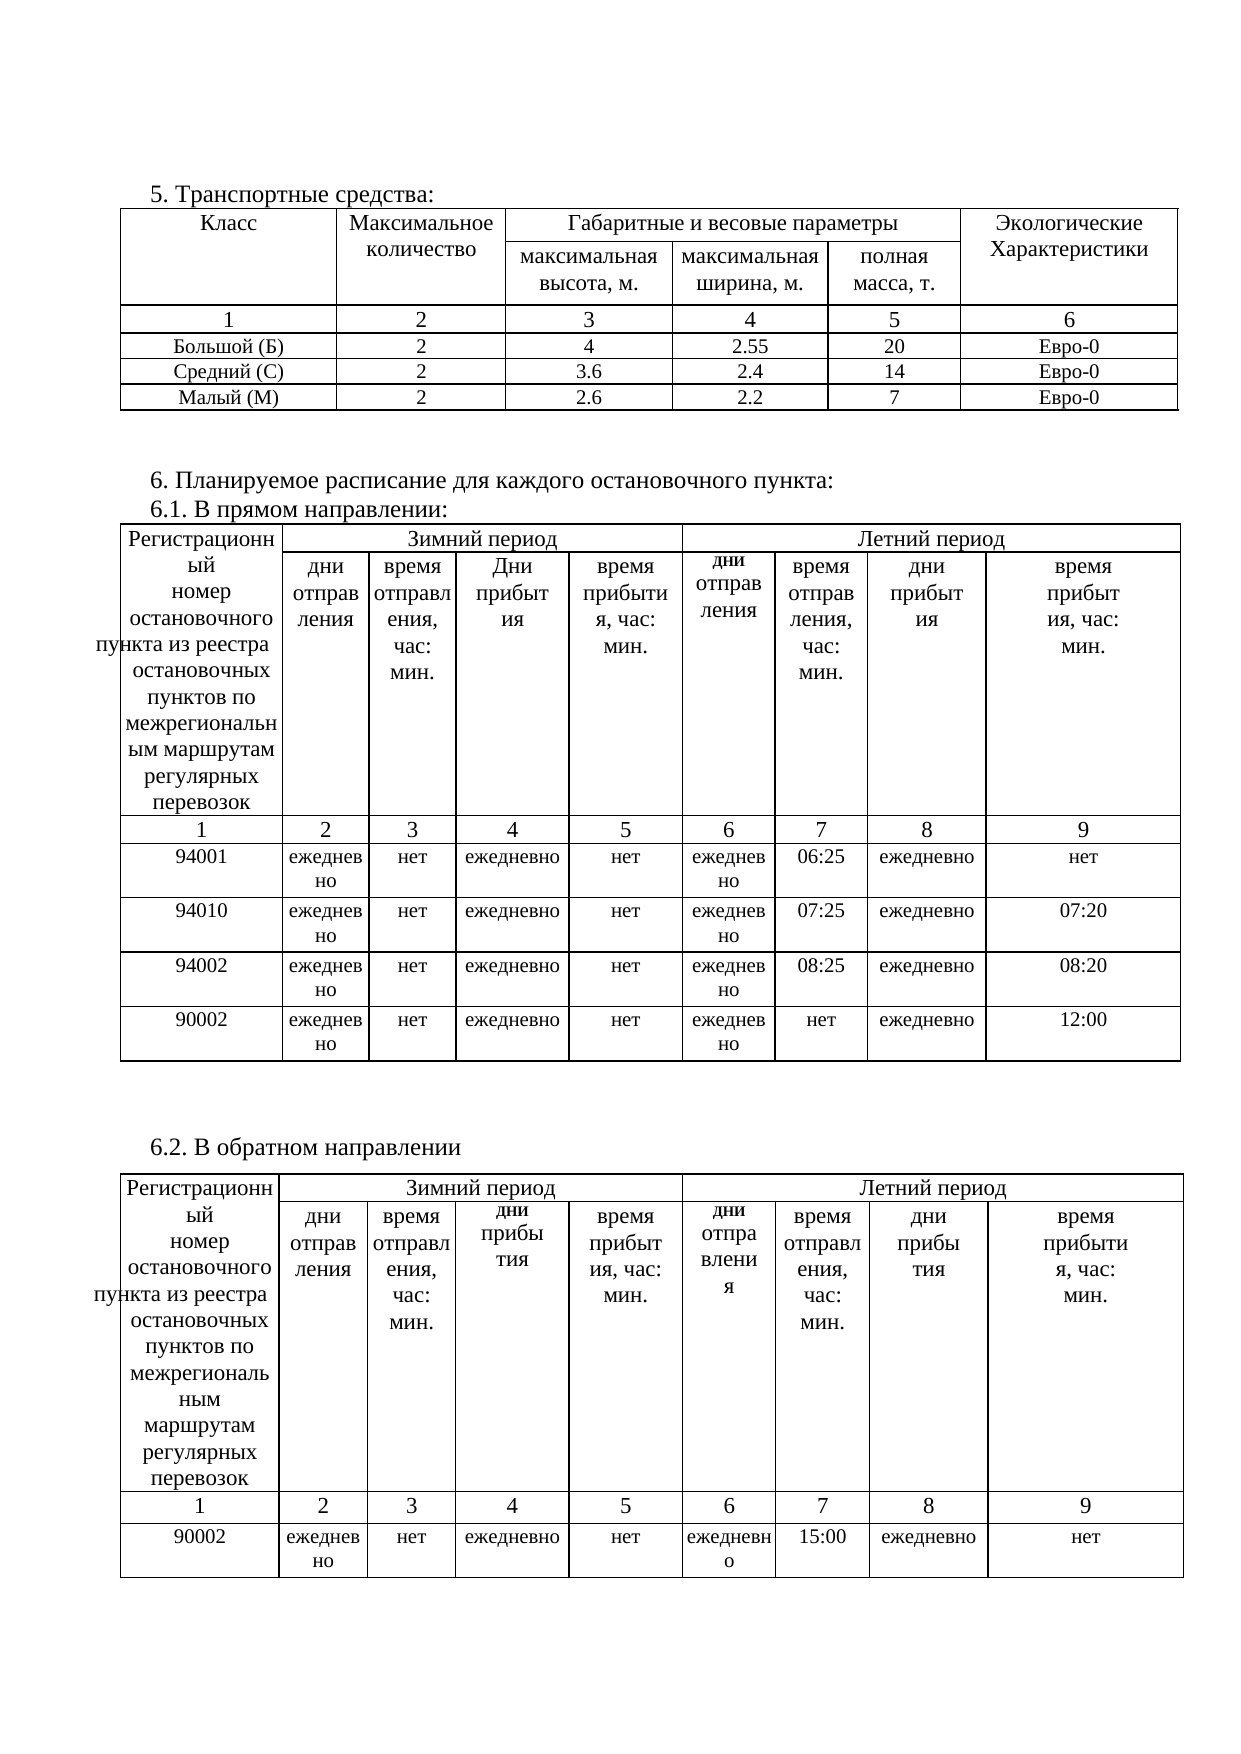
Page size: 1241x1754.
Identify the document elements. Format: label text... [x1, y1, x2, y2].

table_cell 6 [961, 306, 1177, 332]
table_cell дни отправ ления [283, 553, 368, 814]
table_cell 1 [121, 306, 336, 332]
table_cell нет [370, 844, 455, 897]
table_cell 08:25 [776, 953, 867, 1006]
table_cell время отправл ения, час: мин. [776, 1202, 869, 1491]
table_cell ежедневно [683, 844, 774, 897]
table_header Максимальное количество [337, 209, 505, 304]
table_cell ежедневно [283, 844, 368, 897]
table_cell ежедневно [683, 1524, 775, 1577]
table_cell 2.2 [673, 385, 827, 409]
table_cell 2.4 [673, 359, 827, 383]
table_cell время прибыти я, час: мин. [989, 1202, 1183, 1491]
table_cell 3 [370, 816, 455, 842]
table_cell ежедневно [683, 1007, 774, 1060]
table_cell 2 [280, 1492, 367, 1522]
table_cell 12:00 [987, 1007, 1180, 1060]
table_cell нет [370, 1007, 455, 1060]
table_cell время отправл ения, час: мин. [368, 1202, 455, 1491]
table_cell 2.6 [506, 385, 672, 409]
table_cell 4 [506, 334, 672, 358]
table_cell Малый (М) [121, 385, 336, 409]
table_header Зимний период [280, 1175, 682, 1201]
table_cell 9 [987, 816, 1180, 842]
table_cell 90002 [121, 1007, 282, 1060]
table_cell 8 [868, 816, 985, 842]
table_cell ежедневно [456, 1524, 568, 1577]
table_cell ежедневно [683, 898, 774, 951]
table_cell 1 [121, 1492, 278, 1522]
table_cell ДНИ прибы тия [456, 1202, 568, 1491]
table_cell ежедневно [868, 1007, 985, 1060]
table_cell ежедневно [868, 953, 985, 1006]
table_cell ежедневно [280, 1524, 367, 1577]
table_header Летний период [683, 1175, 1183, 1201]
table_cell 3 [368, 1492, 455, 1522]
table_cell 2 [337, 359, 505, 383]
table_cell ежедневно [457, 844, 568, 897]
table_cell 20 [829, 334, 960, 358]
table_cell Евро-0 [961, 334, 1177, 358]
table_cell максимальная высота, м. [506, 242, 672, 304]
table_cell 4 [673, 306, 827, 332]
table_cell ДНИ отправ ления [683, 553, 774, 814]
table_cell 6 [683, 1492, 775, 1522]
table_cell ежедневно [457, 953, 568, 1006]
table_cell 2.55 [673, 334, 827, 358]
table_cell ежедневно [283, 1007, 368, 1060]
table_cell 08:20 [987, 953, 1180, 1006]
table_cell 1 [121, 816, 282, 842]
table_cell 2 [337, 334, 505, 358]
table_cell нет [570, 898, 682, 951]
table_cell нет [989, 1524, 1183, 1577]
table_cell 06:25 [776, 844, 867, 897]
table_header Экологические Характеристики [961, 209, 1177, 304]
table_cell полная масса, т. [829, 242, 960, 304]
table_cell 4 [457, 816, 568, 842]
text 6.2. В обратном направлении [150, 1132, 1090, 1160]
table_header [121, 1175, 278, 1491]
table_header Регистрационный номер остановочного пункта из реестра остановочных пунктов по межрегиональным маршрутам регулярных перевозок [121, 525, 282, 814]
table_cell 94001 [121, 844, 282, 897]
table_cell нет [570, 1524, 682, 1577]
table_cell Большой (Б) [121, 334, 336, 358]
table_cell 07:25 [776, 898, 867, 951]
table_cell нет [370, 953, 455, 1006]
table_cell дни отправ ления [280, 1202, 367, 1491]
table_cell 7 [829, 385, 960, 409]
table_cell ежедневно [457, 898, 568, 951]
table_cell Дни прибыт ия [457, 553, 568, 814]
table_cell 94002 [121, 953, 282, 1006]
table_cell 14 [829, 359, 960, 383]
table_cell время прибыт ия, час: мин. [987, 553, 1180, 814]
table_cell ежедневно [868, 898, 985, 951]
table_cell Евро-0 [961, 385, 1177, 409]
table_header Летний период [683, 525, 1180, 551]
table_cell Средний (С) [121, 359, 336, 383]
table_cell нет [570, 1007, 682, 1060]
table_cell Евро-0 [961, 359, 1177, 383]
table_cell 9 [989, 1492, 1183, 1522]
table_cell время прибыти я, час: мин. [570, 553, 682, 814]
table_cell нет [570, 844, 682, 897]
table_cell 07:20 [987, 898, 1180, 951]
table_cell нет [368, 1524, 455, 1577]
table_cell 2 [283, 816, 368, 842]
table_cell ежедневно [457, 1007, 568, 1060]
table_cell 5 [570, 816, 682, 842]
text 6.1. В прямом направлении: [150, 494, 1090, 523]
table_cell 3.6 [506, 359, 672, 383]
table_header Габаритные и весовые параметры [506, 209, 960, 241]
table_header Зимний период [283, 525, 682, 551]
table_cell 3 [506, 306, 672, 332]
table_cell время отправ ления, час: мин. [776, 553, 867, 814]
table_cell 2 [337, 385, 505, 409]
table_cell ежедневно [870, 1524, 987, 1577]
table_cell нет [776, 1007, 867, 1060]
table_cell ежедневно [283, 953, 368, 1006]
table_cell ежедневно [683, 953, 774, 1006]
table_cell 5 [829, 306, 960, 332]
table_cell время отправл ения, час: мин. [370, 553, 455, 814]
table_cell ежедневно [868, 844, 985, 897]
table_cell время прибыт ия, час: мин. [570, 1202, 682, 1491]
table_cell максимальная ширина, м. [673, 242, 827, 304]
table_cell дни прибы тия [870, 1202, 987, 1491]
table_cell 15:00 [776, 1524, 869, 1577]
table_cell 4 [456, 1492, 568, 1522]
table_cell 94010 [121, 898, 282, 951]
table_header Класс [121, 209, 336, 304]
table_cell 2 [337, 306, 505, 332]
table_cell нет [370, 898, 455, 951]
table_cell 90002 [121, 1524, 278, 1577]
table_cell дни прибыт ия [868, 553, 985, 814]
table_cell ДНИ отпра влени я [683, 1202, 775, 1491]
table_cell 8 [870, 1492, 987, 1522]
table_cell 7 [776, 1492, 869, 1522]
table_cell 6 [683, 816, 774, 842]
table_cell 5 [570, 1492, 682, 1522]
text 6. Планируемое расписание для каждого остановочного пункта: [150, 466, 1090, 494]
table_cell нет [570, 953, 682, 1006]
table_cell ежедневно [283, 898, 368, 951]
table_cell 7 [776, 816, 867, 842]
text 5. Транспортные средства: [150, 179, 1090, 207]
table_cell нет [987, 844, 1180, 897]
